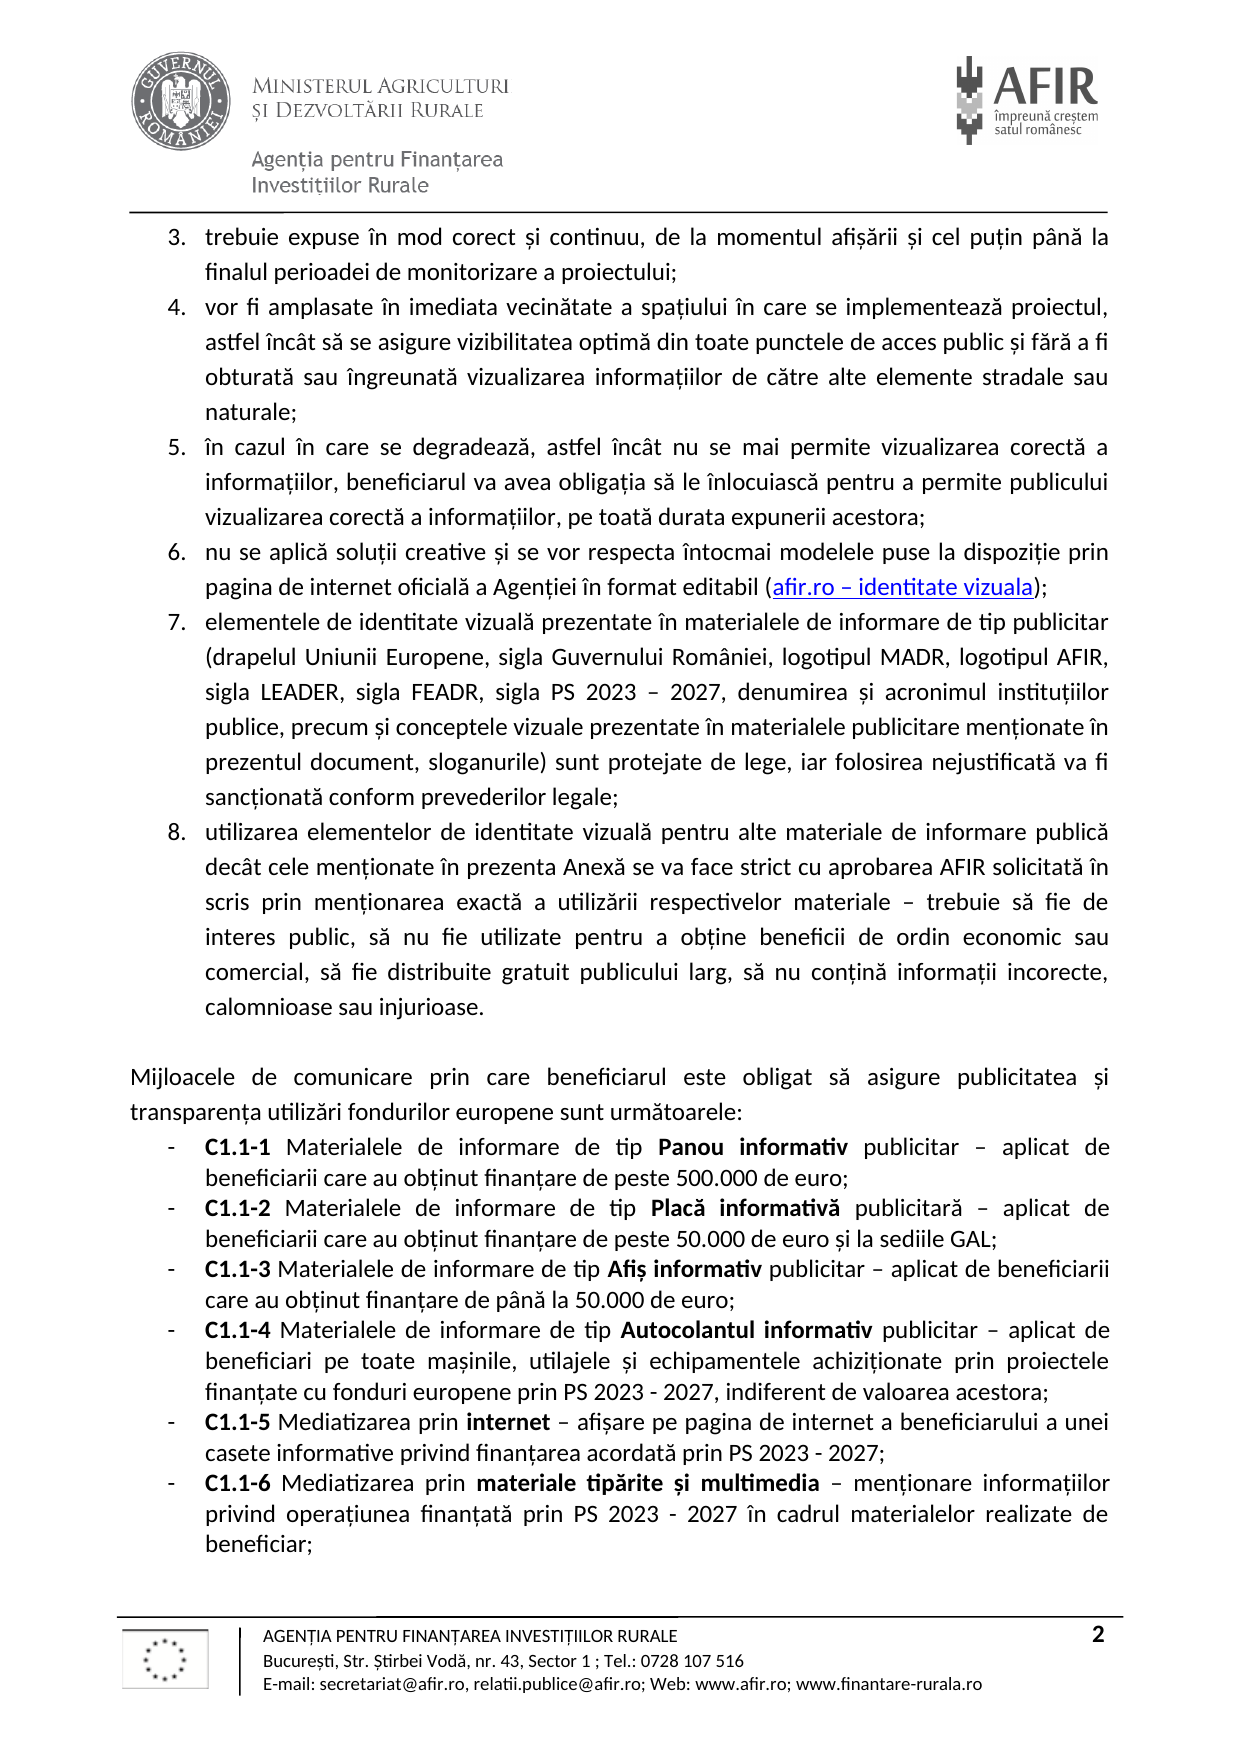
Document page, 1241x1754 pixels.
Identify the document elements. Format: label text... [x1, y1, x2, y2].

list C1.1-2 Materialele de informare de tip Placă informativă publicitară – aplicat de beneficiarii care au obținut finanțare de peste 50.000 de euro și la sediile GAL; [167, 1193, 1110, 1254]
list trebuie expuse în mod corect și continuu, de la momentul afișării și cel puțin până la finalul perioadei de monitorizare a proiectului; [167, 222, 1110, 287]
list C1.1-4 Materialele de informare de tip Autocolantul informativ publicitar – aplicat de beneficiari pe toate mașinile, utilajele și echipamentele achiziționate prin proiectele finanțate cu fonduri europene prin PS 2023 - 2027, indiferent de valoarea acestora; [167, 1315, 1110, 1406]
list în cazul în care se degradează, astfel încât nu se mai permite vizualizarea corectă a informațiilor, beneficiarul va avea obligația să le înlocuiască pentru a permite publicului vizualizarea corectă a informațiilor, pe toată durata expunerii acestora; [167, 432, 1110, 532]
list nu se aplică soluții creative și se vor respecta întocmai modelele puse la dispoziție prin pagina de internet oficială a Agenției în format editabil (afir.ro – identitate vizuala); [167, 537, 1110, 602]
list C1.1-6 Mediatizarea prin materiale tipărite și multimedia – menționare informațiilor privind operațiunea finanțată prin PS 2023 - 2027 în cadrul materialelor realizate de beneficiar; [167, 1467, 1110, 1559]
list vor fi amplasate în imediata vecinătate a spațiului în care se implementează proiectul, astfel încât să se asigure vizibilitatea optimă din toate punctele de acces public și fără a fi obturată sau îngreunată vizualizarea informațiilor de către alte elemente stradale sau naturale; [167, 292, 1110, 427]
picture [130, 50, 512, 194]
text Mijloacele de comunicare prin care beneficiarul este obligat să asigure publicitatea și transparența utilizări fondurilor europene sunt următoarele: [130, 1062, 1110, 1127]
list C1.1-3 Materialele de informare de tip Afiș informativ publicitar – aplicat de beneficiarii care au obținut finanțare de până la 50.000 de euro; [167, 1254, 1110, 1315]
list utilizarea elementelor de identitate vizuală pentru alte materiale de informare publică decât cele menționate în prezenta Anexă se va face strict cu aprobarea AFIR solicitată în scris prin menționarea exactă a utilizării respectivelor materiale – trebuie să fie de interes public, să nu fie utilizate pentru a obține beneficii de ordin economic sau comercial, să fie distribuite gratuit publicului larg, să nu conțină informații incorecte, calomnioase sau injurioase. [167, 817, 1110, 1022]
list C1.1-5 Mediatizarea prin internet – afișare pe pagina de internet a beneficiarului a unei casete informative privind finanțarea acordată prin PS 2023 - 2027; [167, 1406, 1110, 1467]
list elementele de identitate vizuală prezentate în materialele de informare de tip publicitar (drapelul Uniunii Europene, sigla Guvernului României, logotipul MADR, logotipul AFIR, sigla LEADER, sigla FEADR, sigla PS 2023 – 2027, denumirea și acronimul instituțiilor publice, precum și conceptele vizuale prezentate în materialele publicitare menționate în prezentul document, sloganurile) sunt protejate de lege, iar folosirea nejustificată va fi sancționată conform prevederilor legale; [167, 607, 1110, 812]
picture [120, 1628, 207, 1688]
list C1.1-1 Materialele de informare de tip Panou informativ publicitar – aplicat de beneficiarii care au obținut finanțare de peste 500.000 de euro; [167, 1132, 1110, 1193]
